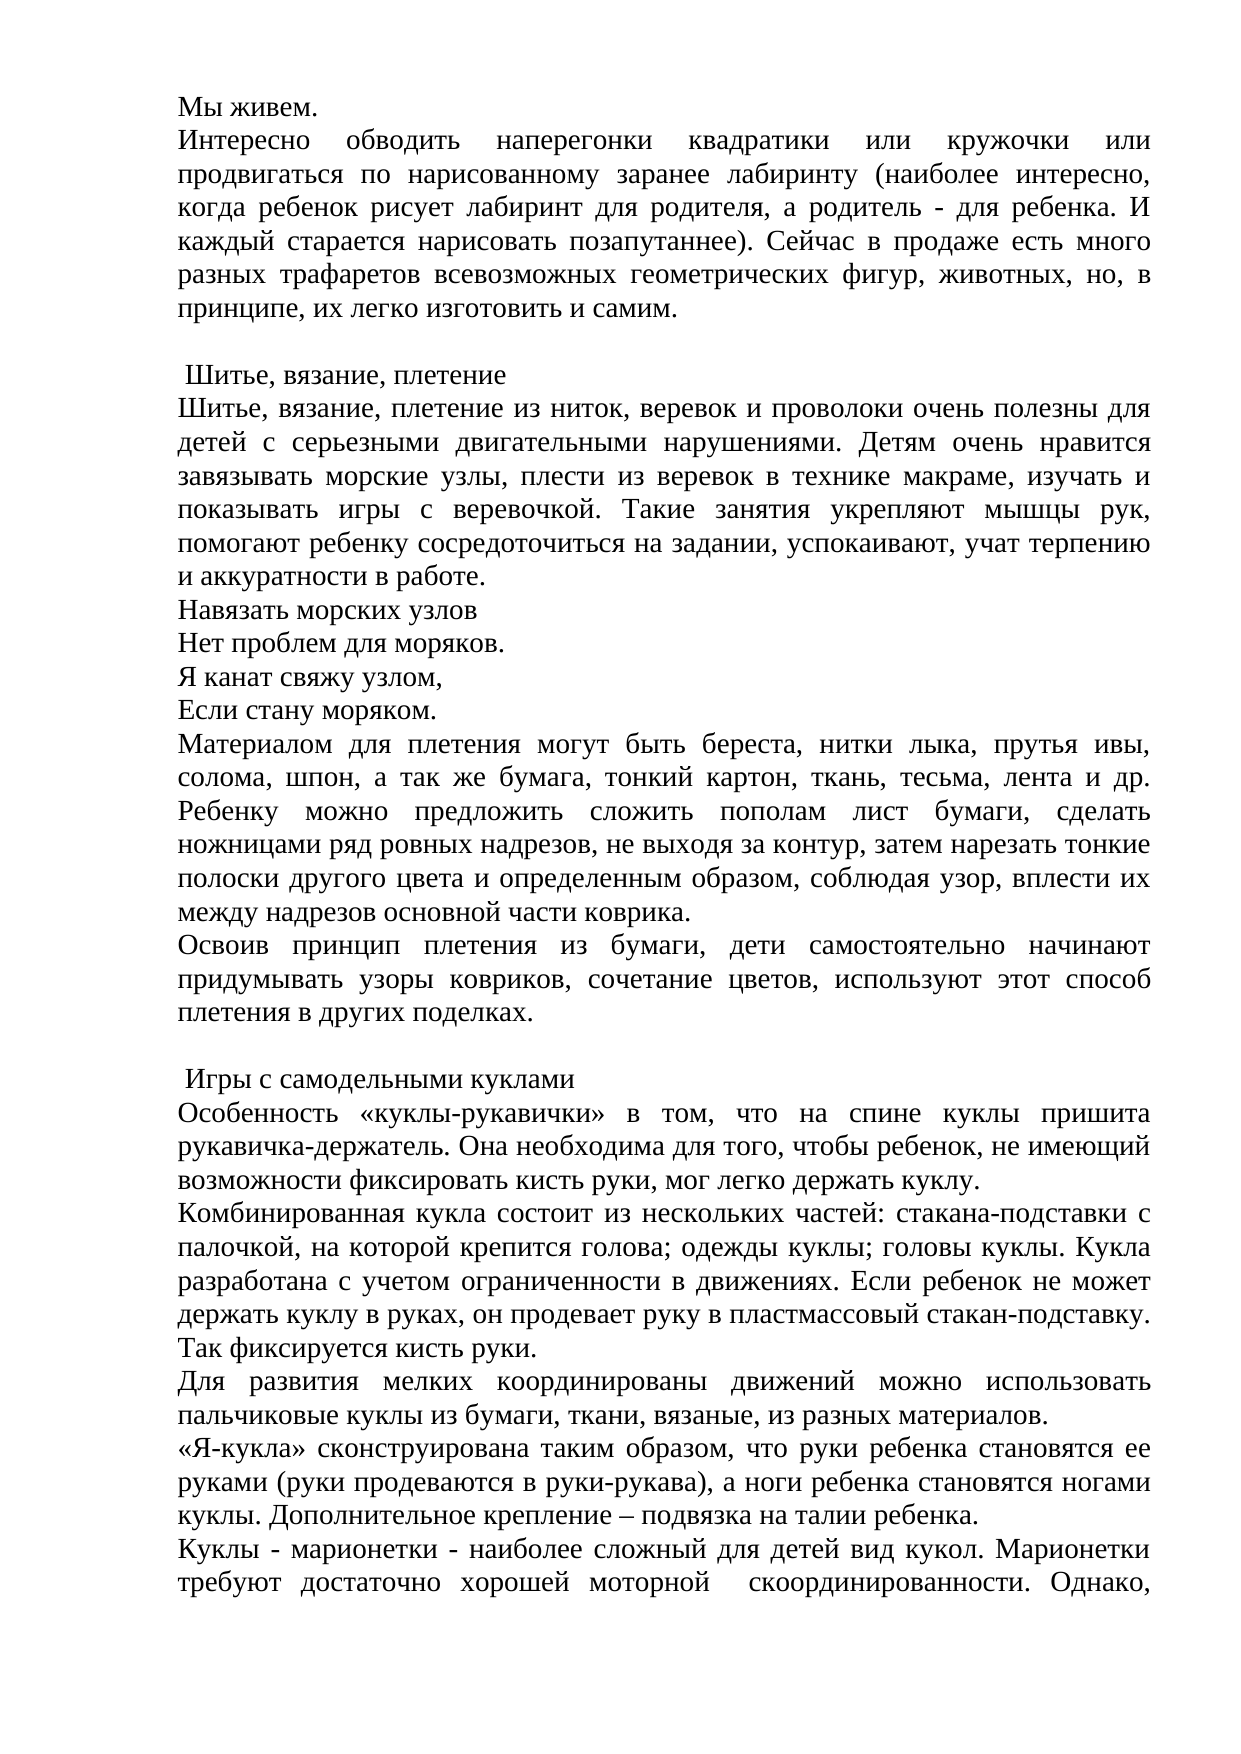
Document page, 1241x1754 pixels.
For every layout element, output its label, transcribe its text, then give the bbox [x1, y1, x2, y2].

text Мы живем. [177, 89, 1152, 122]
text Нет проблем для моряков. [177, 625, 1152, 659]
text Я канат свяжу узлом, [177, 659, 1152, 692]
text Интересно обводить наперегонки квадратики или кружочки или продвигаться по нарисованному заранее лабиринту (наиболее интересно, когда ребенок рисует лабиринт для родителя, а родитель - для ребенка. И каждый старается нарисовать позапутаннее). Сейчас в продаже есть много разных трафаретов всевозможных геометрических фигур, животных, но, в принципе, их легко изготовить и самим. [177, 122, 1152, 323]
text Игры с самодельными куклами [177, 1061, 1152, 1095]
text Шитье, вязание, плетение [177, 357, 1152, 391]
text Материалом для плетения могут быть береста, нитки лыка, прутья ивы, солома, шпон, а так же бумага, тонкий картон, ткань, тесьма, лента и др. Ребенку можно предложить сложить пополам лист бумаги, сделать ножницами ряд ровных надрезов, не выходя за контур, затем нарезать тонкие полоски другого цвета и определенным образом, соблюдая узор, вплести их между надрезов основной части коврика. [177, 726, 1152, 927]
text Шитье, вязание, плетение из ниток, веревок и проволоки очень полезны для детей с серьезными двигательными нарушениями. Детям очень нравится завязывать морские узлы, плести из веревок в технике макраме, изучать и показывать игры с веревочкой. Такие занятия укрепляют мышцы рук, помогают ребенку сосредоточиться на задании, успокаивают, учат терпению и аккуратности в работе. [177, 391, 1152, 592]
text Для развития мелких координированы движений можно использовать пальчиковые куклы из бумаги, ткани, вязаные, из разных материалов. [177, 1363, 1152, 1430]
text Навязать морских узлов [177, 592, 1152, 625]
text Освоив принцип плетения из бумаги, дети самостоятельно начинают придумывать узоры ковриков, сочетание цветов, используют этот способ плетения в других поделках. [177, 927, 1152, 1028]
text Если стану моряком. [177, 692, 1152, 726]
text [177, 1531, 1152, 1598]
text Комбинированная кукла состоит из нескольких частей: стакана-подставки с палочкой, на которой крепится голова; одежды куклы; головы куклы. Кукла разработана с учетом ограниченности в движениях. Если ребенок не может держать куклу в руках, он продевает руку в пластмассовый стакан-подставку. Так фиксируется кисть руки. [177, 1196, 1152, 1363]
text «Я-кукла» сконструирована таким образом, что руки ребенка становятся ее руками (руки продеваются в руки-рукава), а ноги ребенка становятся ногами куклы. Дополнительное крепление – подвязка на талии ребенка. [177, 1430, 1152, 1531]
text Особенность «куклы-рукавички» в том, что на спине куклы пришита рукавичка-держатель. Она необходима для того, чтобы ребенок, не имеющий возможности фиксировать кисть руки, мог легко держать куклу. [177, 1095, 1152, 1196]
